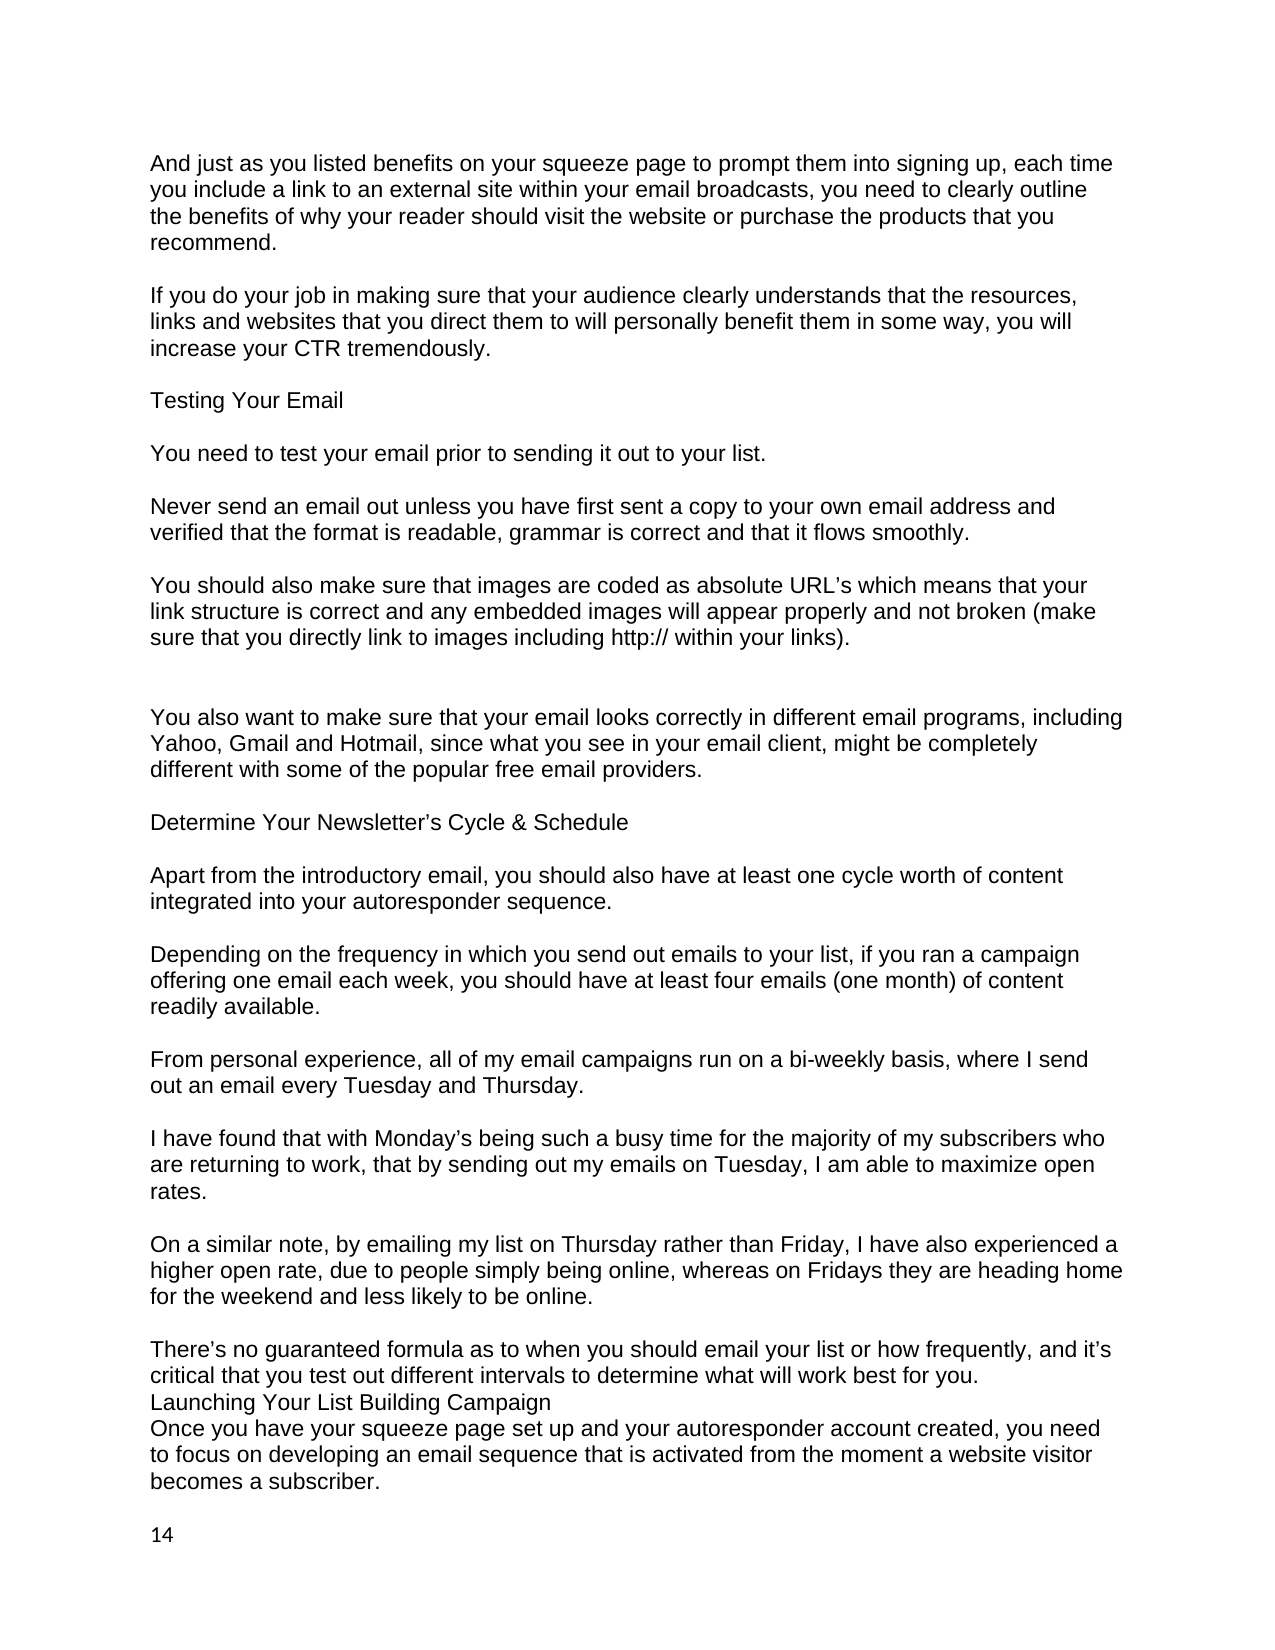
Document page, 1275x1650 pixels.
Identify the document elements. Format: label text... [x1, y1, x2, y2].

text From personal experience, all of my email campaigns run on a bi-weekly basis, where I send out an email every Tuesday and Thursday. [150, 1046, 1125, 1099]
text Never send an email out unless you have first sent a copy to your own email address and verified that the format is readable, grammar is correct and that it flows smoothly. [150, 493, 1125, 545]
text If you do your job in making sure that your audience clearly understands that the resources, links and websites that you direct them to will personally benefit them in some way, you will increase your CTR tremendously. [150, 282, 1125, 361]
text Depending on the frequency in which you send out emails to your list, if you ran a campaign offering one email each week, you should have at least four emails (one month) of content readily available. [150, 941, 1125, 1020]
text Apart from the introductory email, you should also have at least one cycle worth of content integrated into your autoresponder sequence. [150, 862, 1125, 914]
text Testing Your Email [150, 387, 1125, 413]
text And just as you listed benefits on your squeeze page to prompt them into signing up, each time you include a link to an external site within your email broadcasts, you need to clearly outline the benefits of why your reader should visit the website or purchase the products that you recommend. [150, 150, 1125, 255]
text On a similar note, by emailing my list on Thursday rather than Friday, I have also experienced a higher open rate, due to people simply being online, whereas on Fridays they are heading home for the weekend and less likely to be online. [150, 1231, 1125, 1309]
text I have found that with Monday’s being such a busy time for the majority of my subscribers who are returning to work, that by sending out my emails on Tuesday, I am able to maximize open rates. [150, 1125, 1125, 1204]
text Launching Your List Building Campaign [150, 1389, 1125, 1415]
text You also want to make sure that your email looks correctly in different email programs, including Yahoo, Gmail and Hotmail, since what you see in your email client, might be completely different with some of the popular free email providers. [150, 703, 1125, 782]
text You should also make sure that images are coded as absolute URL’s which means that your link structure is correct and any embedded images will appear properly and not broken (make sure that you directly link to images including http:// within your links). [150, 572, 1125, 677]
text Once you have your squeeze page set up and your autoresponder account created, you need to focus on developing an email sequence that is activated from the moment a website visitor becomes a subscriber. [150, 1415, 1125, 1494]
text You need to test your email prior to sending it out to your list. [150, 440, 1125, 466]
text There’s no guaranteed formula as to when you should email your list or how frequently, and it’s critical that you test out different intervals to determine what will work best for you. [150, 1336, 1125, 1389]
text Determine Your Newsletter’s Cycle & Schedule [150, 809, 1125, 835]
